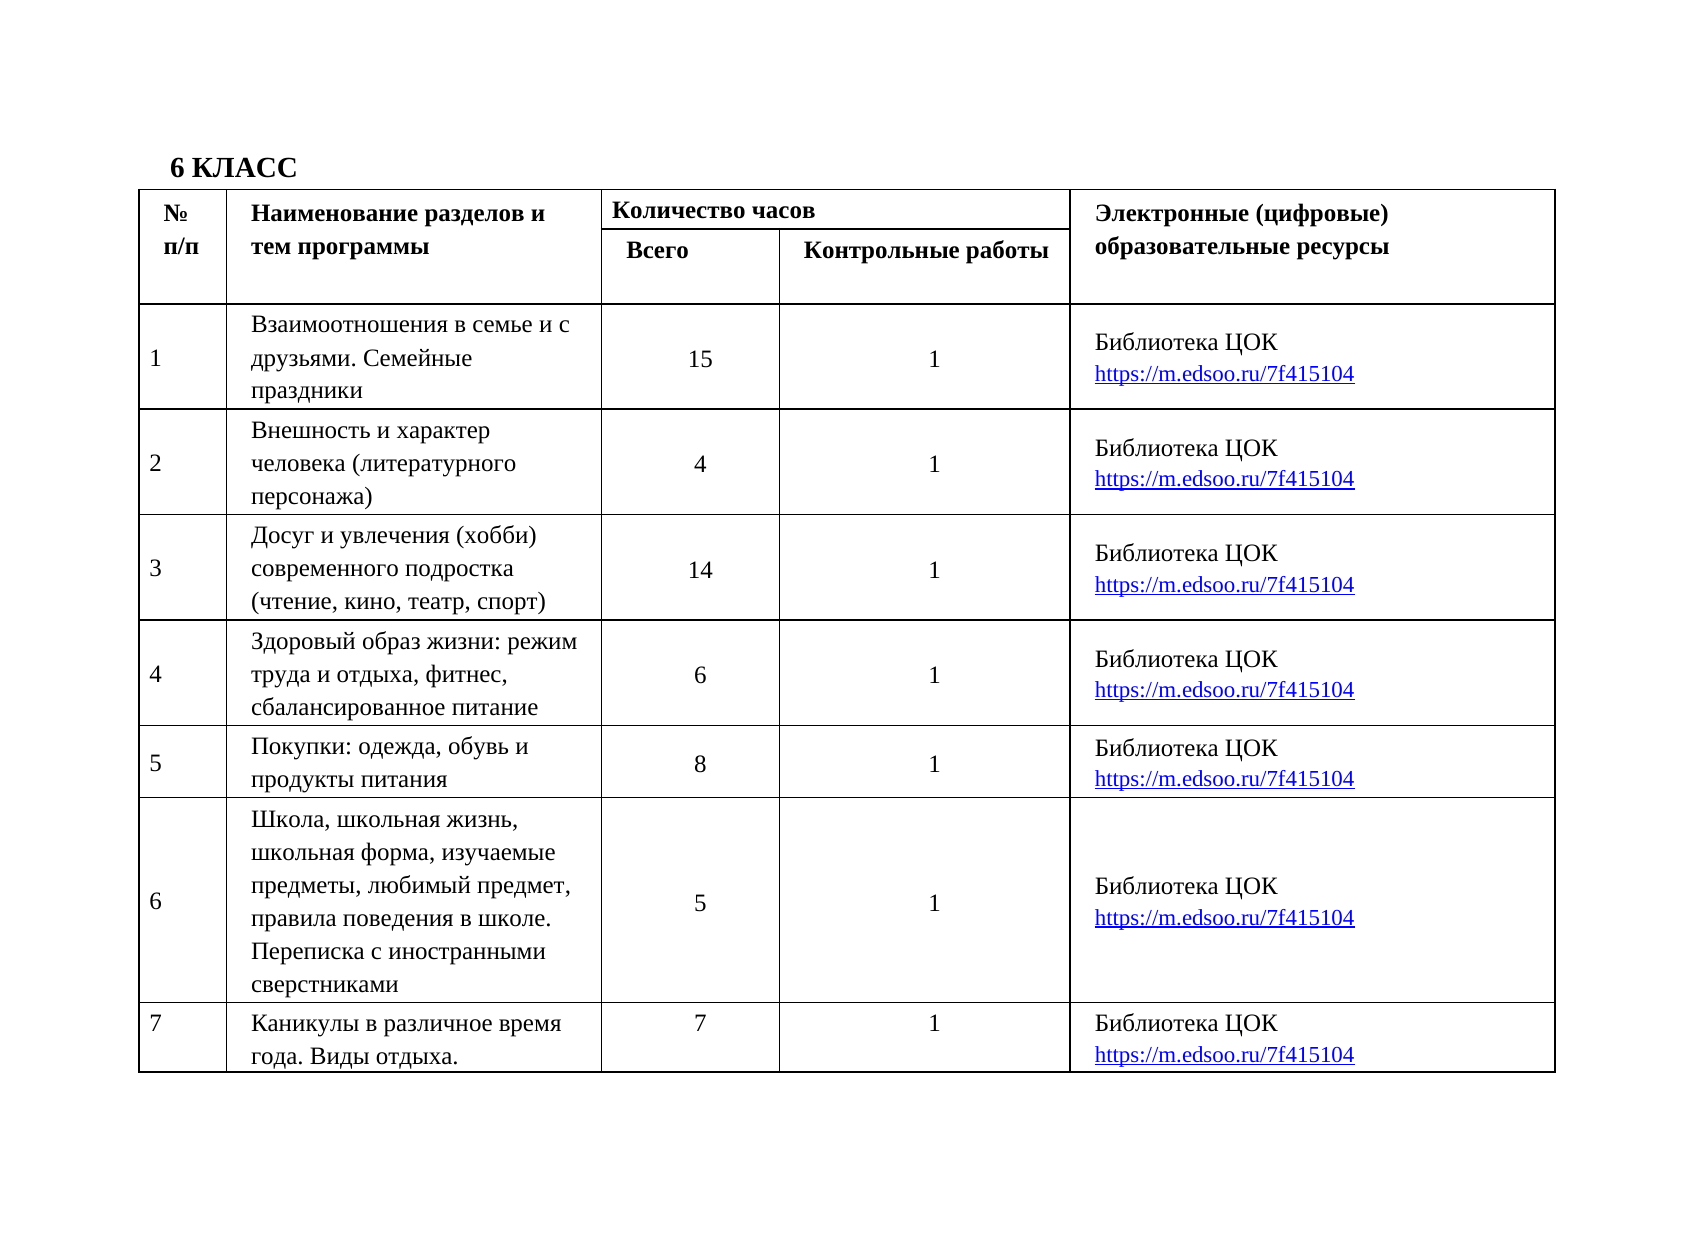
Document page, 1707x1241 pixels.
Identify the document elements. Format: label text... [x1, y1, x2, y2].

table_cell 1 [780, 410, 1069, 514]
table_cell Школа, школьная жизнь, школьная форма, изучаемые предметы, любимый предмет, правила поведения в школе. Переписка с иностранными сверстниками [227, 798, 601, 1001]
table_cell 6 [602, 621, 779, 724]
table_cell 1 [780, 515, 1069, 619]
table_header № п/п [140, 190, 226, 303]
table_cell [1071, 798, 1554, 1001]
table_cell Библиотека ЦОК https://m.edsoo.ru/7f415104 [1071, 621, 1554, 724]
table_cell Библиотека ЦОК https://m.edsoo.ru/7f415104 [1071, 726, 1554, 797]
table_header Наименование разделов и тем программы [227, 190, 601, 303]
table_cell 1 [780, 621, 1069, 724]
table_header Количество часов [602, 190, 1069, 228]
table_cell 15 [602, 305, 779, 408]
text 6 КЛАСС [162, 150, 1557, 183]
table_cell Библиотека ЦОК https://m.edsoo.ru/7f415104 [1071, 410, 1554, 514]
table_cell Покупки: одежда, обувь и продукты питания [227, 726, 601, 797]
table_cell Всего [602, 230, 779, 303]
table_cell Досуг и увлечения (хобби) современного подростка (чтение, кино, театр, спорт) [227, 515, 601, 619]
table_header Электронные (цифровые) образовательные ресурсы [1071, 190, 1554, 303]
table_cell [1071, 1003, 1554, 1071]
table_cell 7 [602, 1003, 779, 1071]
table_cell 4 [140, 621, 226, 724]
table_cell 3 [140, 515, 226, 619]
table_cell 1 [780, 305, 1069, 408]
table_cell 5 [602, 798, 779, 1001]
table_cell 1 [780, 798, 1069, 1001]
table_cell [227, 1003, 601, 1071]
table_cell 1 [780, 726, 1069, 797]
table_cell 2 [140, 410, 226, 514]
table_cell Библиотека ЦОК https://m.edsoo.ru/7f415104 [1071, 515, 1554, 619]
table_cell Библиотека ЦОК https://m.edsoo.ru/7f415104 [1071, 305, 1554, 408]
table_cell Контрольные работы [780, 230, 1069, 303]
table_cell 14 [602, 515, 779, 619]
table_cell Здоровый образ жизни: режим труда и отдыха, фитнес, сбалансированное питание [227, 621, 601, 724]
table_cell 7 [140, 1003, 226, 1071]
table_cell 8 [602, 726, 779, 797]
table_cell 1 [780, 1003, 1069, 1071]
table_cell Внешность и характер человека (литературного персонажа) [227, 410, 601, 514]
table_cell 5 [140, 726, 226, 797]
table_cell 4 [602, 410, 779, 514]
table_cell Взаимоотношения в семье и с друзьями. Семейные праздники [227, 305, 601, 408]
table_cell 6 [140, 798, 226, 1001]
table_cell 1 [140, 305, 226, 408]
